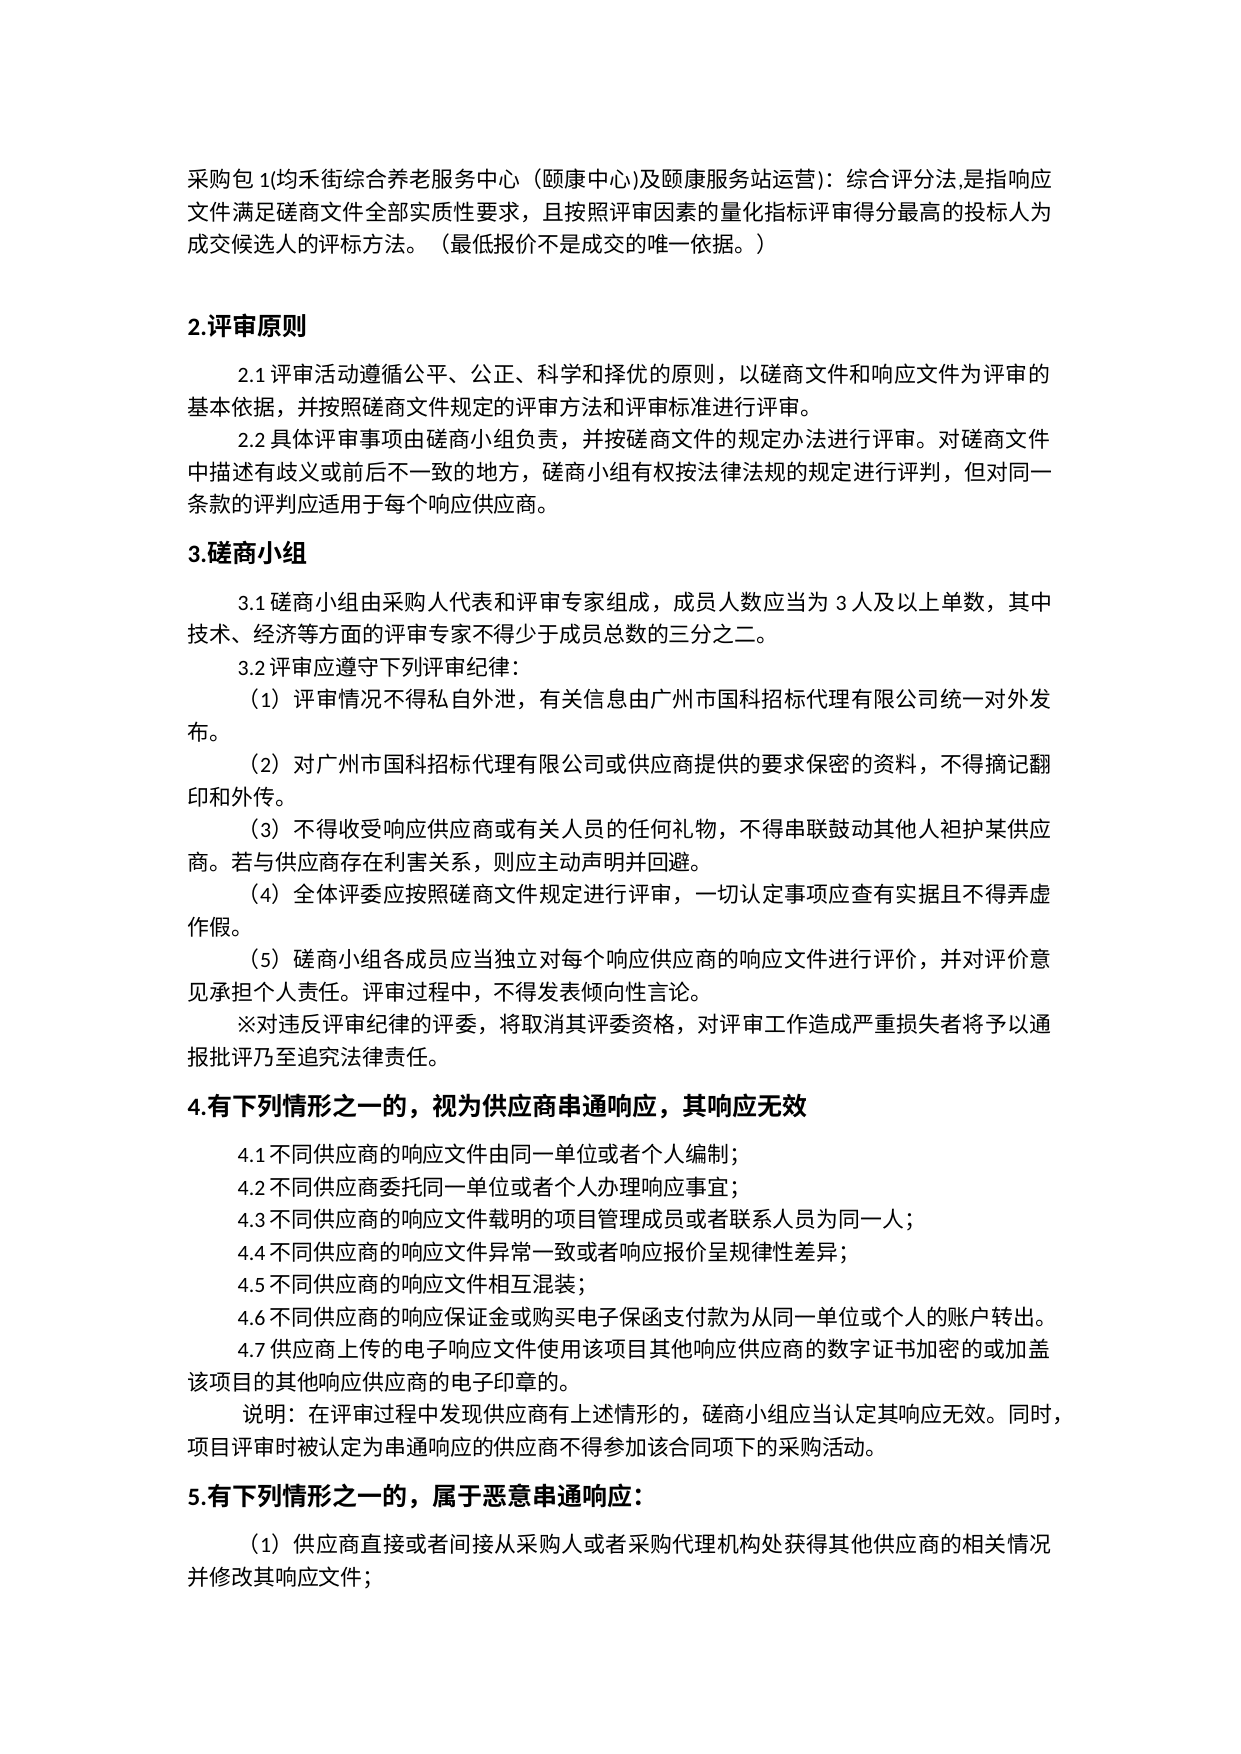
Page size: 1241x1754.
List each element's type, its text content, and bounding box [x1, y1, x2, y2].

text 5.有下列情形之一的，属于恶意串通响应： [187, 1462, 1053, 1527]
text 3.磋商小组 [187, 519, 1053, 584]
text 4.6不同供应商的响应保证金或购买电子保函支付款为从同一单位或个人的账户转出。 [187, 1299, 1053, 1332]
text （2）对广州市国科招标代理有限公司或供应商提供的要求保密的资料，不得摘记翻印和外传。 [187, 747, 1053, 812]
text 4.2不同供应商委托同一单位或者个人办理响应事宜； [187, 1169, 1053, 1202]
text 4.1不同供应商的响应文件由同一单位或者个人编制； [187, 1137, 1053, 1169]
text 4.4不同供应商的响应文件异常一致或者响应报价呈规律性差异； [187, 1234, 1053, 1267]
text 2.2具体评审事项由磋商小组负责，并按磋商文件的规定办法进行评审。对磋商文件中描述有歧义或前后不一致的地方，磋商小组有权按法律法规的规定进行评判，但对同一条款的评判应适用于每个响应供应商。 [187, 422, 1053, 519]
text 采购包1(均禾街综合养老服务中心（颐康中心)及颐康服务站运营)：综合评分法,是指响应文件满足磋商文件全部实质性要求，且按照评审因素的量化指标评审得分最高的投标人为成交候选人的评标方法。（最低报价不是成交的唯一依据。） [187, 162, 1053, 259]
text ※对违反评审纪律的评委，将取消其评委资格，对评审工作造成严重损失者将予以通报批评乃至追究法律责任。 [187, 1007, 1053, 1072]
text 2.评审原则 [187, 292, 1053, 357]
text （4）全体评委应按照磋商文件规定进行评审，一切认定事项应查有实据且不得弄虚作假。 [187, 877, 1053, 942]
text （3）不得收受响应供应商或有关人员的任何礼物，不得串联鼓动其他人袒护某供应商。若与供应商存在利害关系，则应主动声明并回避。 [187, 812, 1053, 877]
text 4.7供应商上传的电子响应文件使用该项目其他响应供应商的数字证书加密的或加盖该项目的其他响应供应商的电子印章的。 [187, 1332, 1053, 1397]
text （1）供应商直接或者间接从采购人或者采购代理机构处获得其他供应商的相关情况并修改其响应文件； [187, 1527, 1053, 1592]
text 3.2评审应遵守下列评审纪律： [187, 649, 1053, 682]
text 3.1磋商小组由采购人代表和评审专家组成，成员人数应当为3人及以上单数，其中技术、经济等方面的评审专家不得少于成员总数的三分之二。 [187, 584, 1053, 649]
text 4.有下列情形之一的，视为供应商串通响应，其响应无效 [187, 1072, 1053, 1137]
text （5）磋商小组各成员应当独立对每个响应供应商的响应文件进行评价，并对评价意见承担个人责任。评审过程中，不得发表倾向性言论。 [187, 942, 1053, 1007]
text 说明：在评审过程中发现供应商有上述情形的，磋商小组应当认定其响应无效。同时，项目评审时被认定为串通响应的供应商不得参加该合同项下的采购活动。 [187, 1397, 1053, 1462]
text 4.3不同供应商的响应文件载明的项目管理成员或者联系人员为同一人； [187, 1202, 1053, 1234]
text （1）评审情况不得私自外泄，有关信息由广州市国科招标代理有限公司统一对外发布。 [187, 682, 1053, 747]
text 4.5不同供应商的响应文件相互混装； [187, 1267, 1053, 1299]
text 2.1评审活动遵循公平、公正、科学和择优的原则，以磋商文件和响应文件为评审的基本依据，并按照磋商文件规定的评审方法和评审标准进行评审。 [187, 357, 1053, 422]
